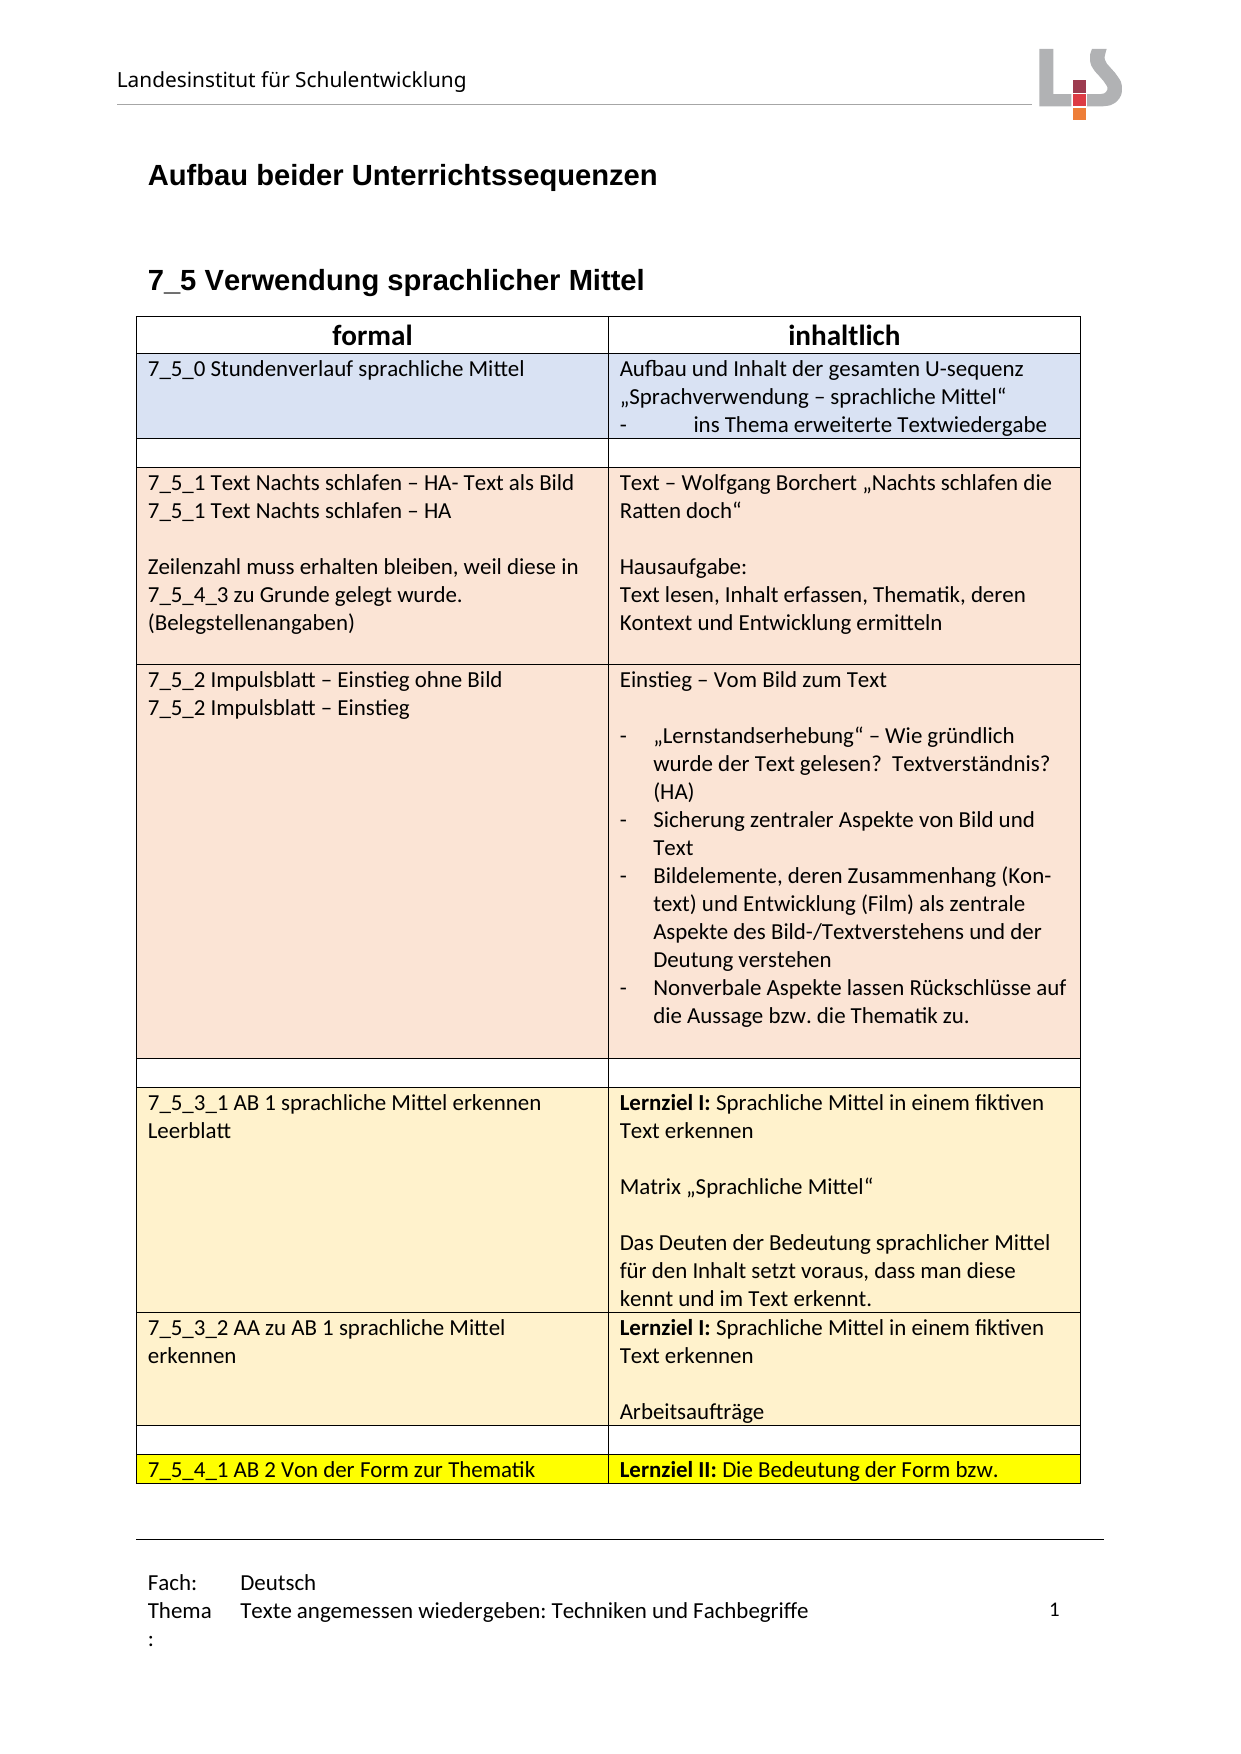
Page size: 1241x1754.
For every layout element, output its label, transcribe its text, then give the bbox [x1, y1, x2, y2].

table_cell 7_5_3_2 AA zu AB 1 sprachliche Mittel erkennen [137, 1313, 608, 1425]
text 7_5 Verwendung sprachlicher Mittel [148, 263, 1093, 297]
table_cell [609, 1059, 1080, 1087]
table_cell Aufbau und Inhalt der gesamten U-sequenz „Sprachverwendung – sprachliche Mittel“ - ins Thema erweiterte Textwiedergabe [609, 354, 1080, 438]
table_cell 7_5_0 Stundenverlauf sprachliche Mittel [137, 354, 608, 438]
table_cell [137, 1059, 608, 1087]
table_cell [609, 1455, 1080, 1483]
table_cell [609, 1426, 1080, 1454]
table_cell 7_5_1 Text Nachts schlafen – HA- Text als Bild 7_5_1 Text Nachts schlafen – HA Zeilenzahl muss erhalten bleiben, weil diese in 7_5_4_3 zu Grunde gelegt wurde.(Belegstellenangaben) [137, 468, 608, 664]
table_cell 7_5_2 Impulsblatt – Einstieg ohne Bild 7_5_2 Impulsblatt – Einstieg [137, 665, 608, 1058]
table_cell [137, 1455, 608, 1483]
table_cell [137, 439, 608, 467]
table_cell Lernziel I: Sprachliche Mittel in einem fiktiven Text erkennen Arbeitsaufträge [609, 1313, 1080, 1425]
table_cell Einstieg – Vom Bild zum Text „Lernstandserhebung“ – Wie gründlich wurde der Text gelesen? Textverständnis? (HA) Sicherung zentraler Aspekte von Bild und Text Bildelemente, deren Zusammenhang (Kon-text) und Entwicklung (Film) als zentrale Aspekte des Bild-/Textverstehens und der Deutung verstehen Nonverbale Aspekte lassen Rückschlüsse auf die Aussage bzw. die Thematik zu. [609, 665, 1080, 1058]
table_cell 7_5_3_1 AB 1 sprachliche Mittel erkennen Leerblatt [137, 1088, 608, 1312]
table_header formal [137, 317, 608, 353]
table_cell [137, 1426, 608, 1454]
table_header inhaltlich [609, 317, 1080, 353]
text Aufbau beider Unterrichtssequenzen [148, 158, 1093, 191]
table_cell Text – Wolfgang Borchert „Nachts schlafen die Ratten doch“ Hausaufgabe: Text lesen, Inhalt erfassen, Thematik, deren Kontext und Entwicklung ermitteln [609, 468, 1080, 664]
table_cell [609, 439, 1080, 467]
table_cell Lernziel I: Sprachliche Mittel in einem fiktiven Text erkennen Matrix „Sprachliche Mittel“ Das Deuten der Bedeutung sprachlicher Mittel für den Inhalt setzt voraus, dass man diese kennt und im Text erkennt. [609, 1088, 1080, 1312]
